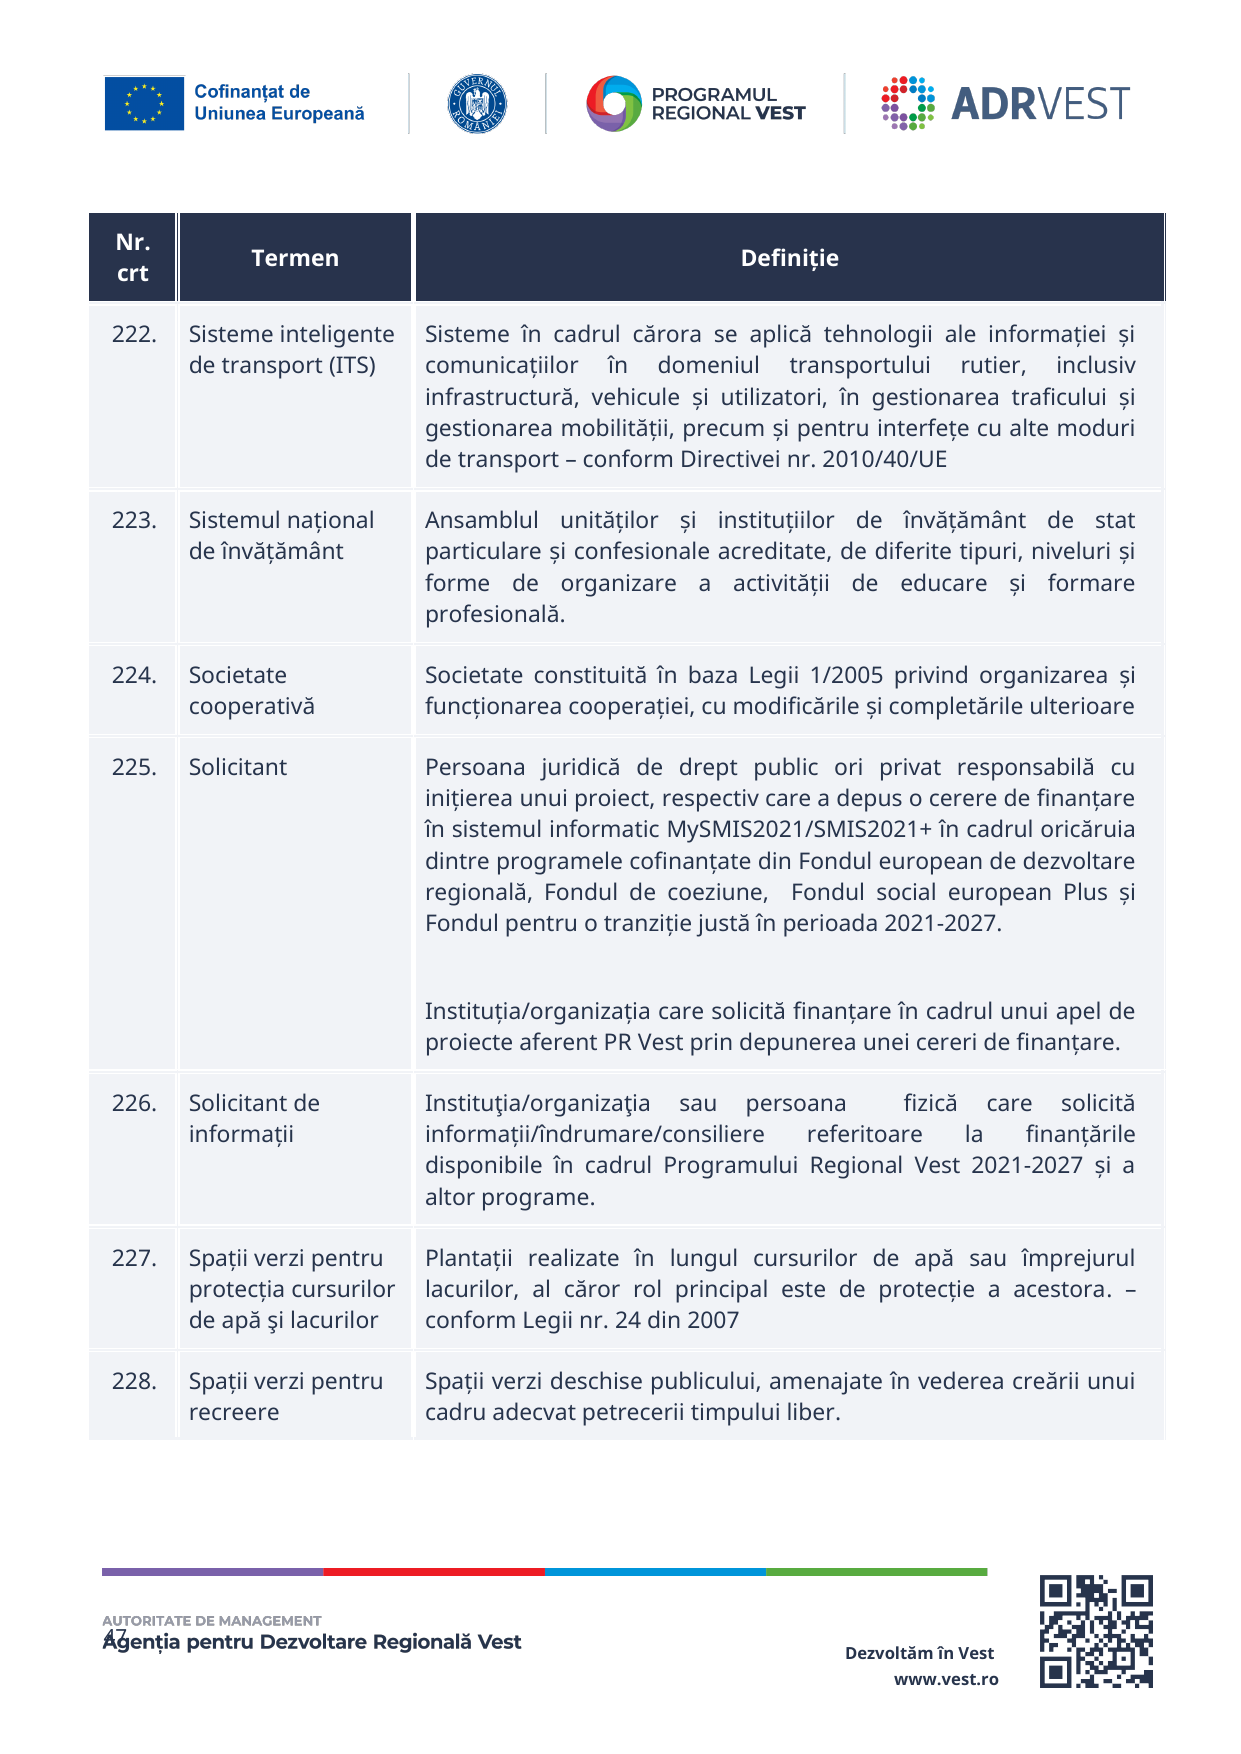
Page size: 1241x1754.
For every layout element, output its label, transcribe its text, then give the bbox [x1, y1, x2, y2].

table_cell Persoana juridică de drept public ori privat responsabilă cu inițierea unui proiect, respectiv care a depus o cerere de finanțare în sistemul informatic MySMIS2021/SMIS2021+ în cadrul oricăruia dintre programele cofinanțate din Fondul european de dezvoltare regională, Fondul de coeziune, Fondul social european Plus și Fondul pentru o tranziție justă în perioada 2021-2027. Instituția/organizația care solicită finanțare în cadrul unui apel de proiecte aferent PR Vest prin depunerea unei cereri de finanțare. [414, 734, 1166, 1069]
table_cell Solicitant de informații [180, 1074, 411, 1224]
table_cell [89, 738, 175, 1069]
table_cell Societate constituită în baza Legii 1/2005 privind organizarea şi funcționarea cooperației, cu modificările şi completările ulterioare [414, 641, 1166, 734]
table_cell [89, 306, 175, 487]
table_cell Solicitant [180, 738, 411, 1069]
table_cell Sisteme în cadrul cărora se aplică tehnologii ale informației și comunicațiilor în domeniul transportului rutier, inclusiv infrastructură, vehicule și utilizatori, în gestionarea traficului și gestionarea mobilității, precum și pentru interfețe cu alte moduri de transport – conform Directivei nr. 2010/40/UE [414, 301, 1166, 487]
table_cell [89, 492, 175, 641]
table_cell Societate cooperativă [180, 646, 411, 734]
picture [42, 1568, 544, 1576]
table_cell [89, 1074, 175, 1224]
table_header Nr. crt [89, 213, 175, 301]
table_header Definiție [416, 213, 1164, 301]
table_cell Instituţia/organizaţia sau persoana fizică care solicită informații/îndrumare/consiliere referitoare la finanțările disponibile în cadrul Programului Regional Vest 2021-2027 și a altor programe. [414, 1070, 1166, 1224]
table_cell Spații verzi pentru protecția cursurilor de apă şi lacurilor [180, 1229, 411, 1348]
table_cell Spații verzi pentru recreere [177, 1348, 413, 1440]
picture [767, 1566, 1162, 1697]
table_cell Plantații realizate în lungul cursurilor de apă sau împrejurul lacurilor, al căror rol principal este de protecție a acestora. – conform Legii nr. 24 din 2007 [414, 1224, 1166, 1348]
table_cell Sisteme inteligente de transport (ITS) [180, 306, 411, 487]
table_cell [89, 646, 175, 734]
table_header Termen [180, 213, 411, 301]
table_cell [89, 1229, 175, 1348]
table_cell Spații verzi deschise publicului, amenajate în vederea creării unui cadru adecvat petrecerii timpului liber. [414, 1348, 1166, 1440]
table_cell Ansamblul unităților și instituțiilor de învățământ de stat particulare și confesionale acreditate, de diferite tipuri, niveluri și forme de organizare a activității de educare și formare profesională. [414, 487, 1166, 641]
table_cell [89, 1352, 177, 1440]
table_cell Sistemul național de învățământ [180, 492, 411, 641]
picture [103, 73, 1131, 134]
